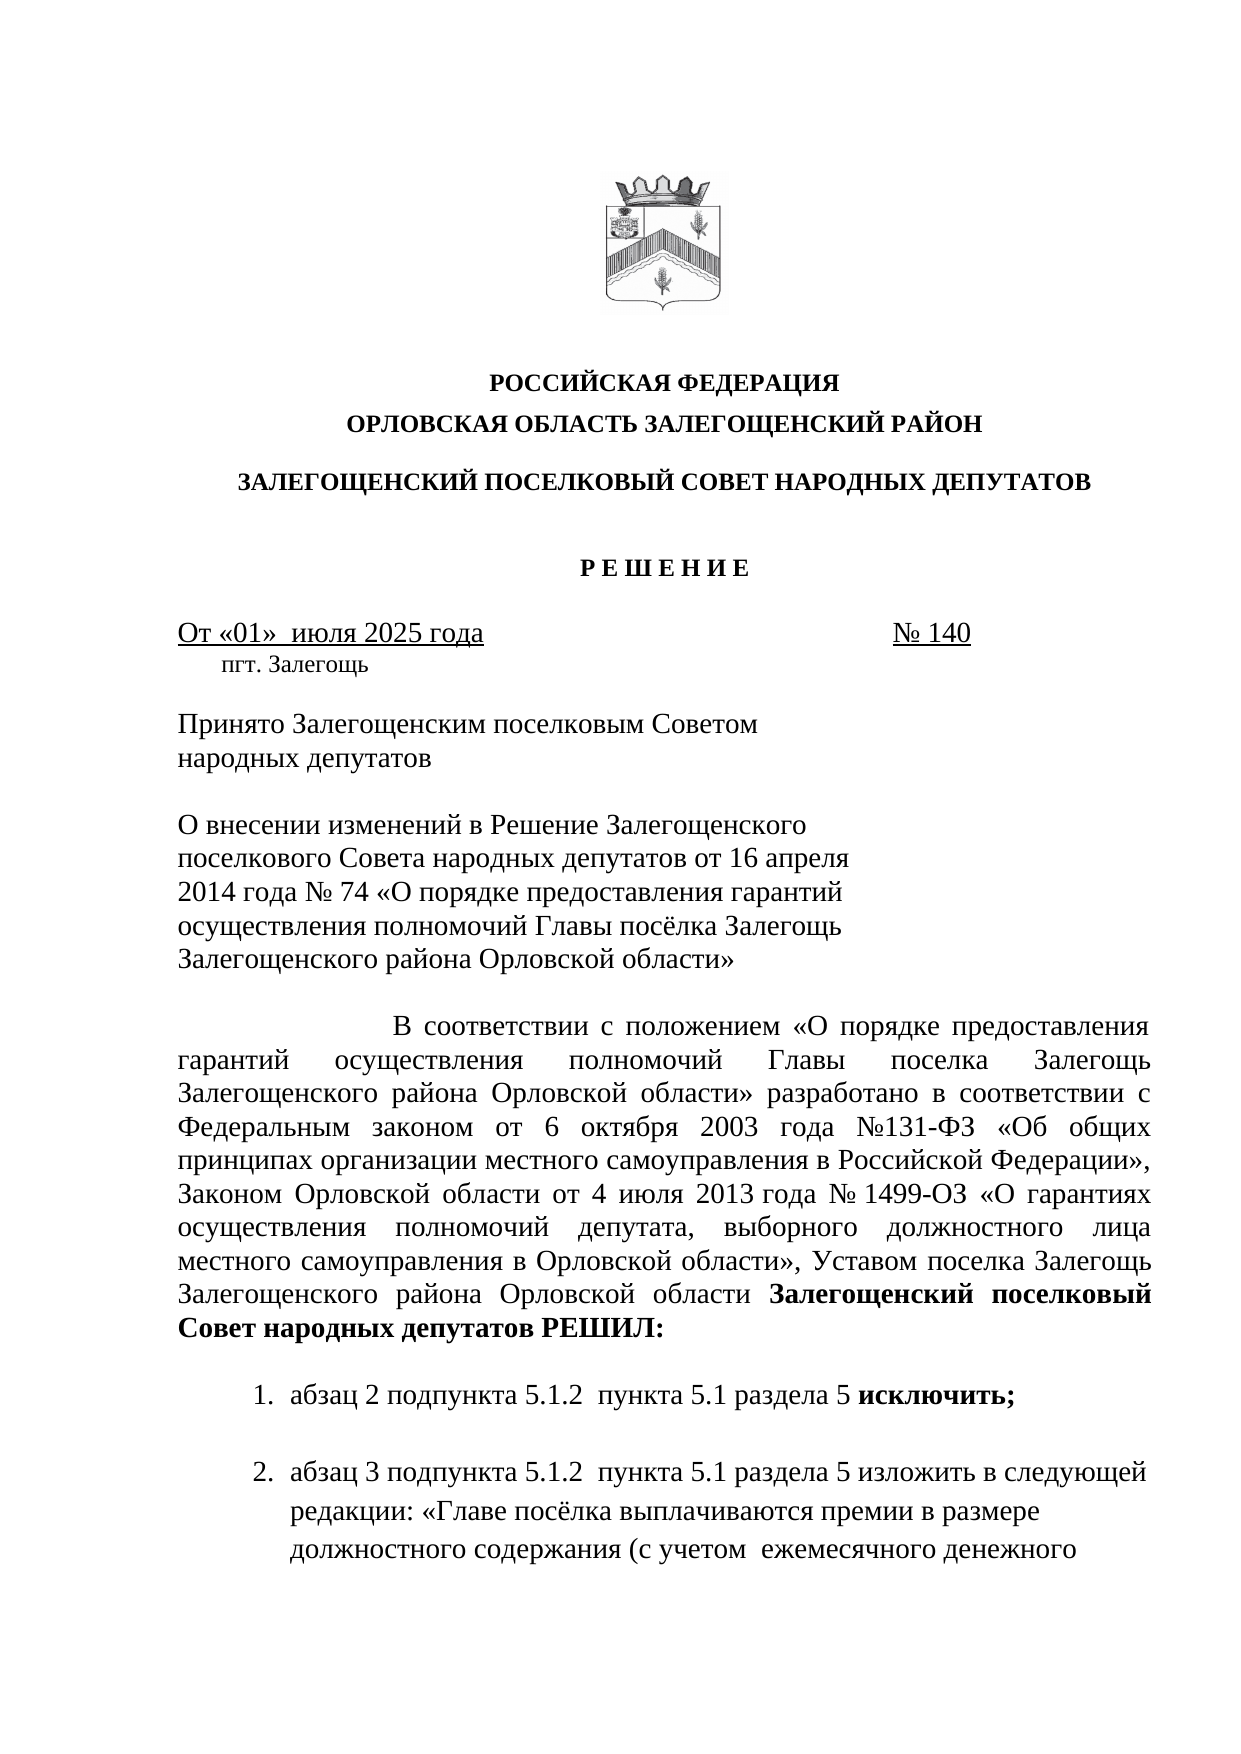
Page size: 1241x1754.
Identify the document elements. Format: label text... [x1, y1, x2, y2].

text пгт. Залегощь [177, 649, 1152, 678]
text Принято Залегощенским поселковым Советом [177, 706, 1152, 740]
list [252, 1454, 1152, 1565]
text народных депутатов [177, 740, 1152, 773]
text О внесении изменений в Решение Залегощенского [177, 807, 1152, 841]
text осуществления полномочий Главы посёлка Залегощь [177, 908, 1152, 941]
text ЗАЛЕГОЩЕНСКИЙ ПОСЕЛКОВЫЙ СОВЕТ НАРОДНЫХ ДЕПУТАТОВ [177, 467, 1152, 496]
text 2014 года № 74 «О порядке предоставления гарантий [177, 874, 1152, 908]
text В соответствии с положением «О порядке предоставления гарантий осуществления полномочий Главы поселка Залегощь Залегощенского района Орловской области» разработано в соответствии с Федеральным законом от 6 октября 2003 года №131-ФЗ «Об общих принципах организации местного самоуправления в Российской Федерации», Законом Орловской области от 4 июля 2013 года № 1499-ОЗ «О гарантиях осуществления полномочий депутата, выборного должностного лица местного самоуправления в Орловской области», Уставом поселка Залегощь Залегощенского района Орловской области Залегощенский поселковый Совет народных депутатов РЕШИЛ: [177, 1008, 1152, 1344]
list абзац 2 подпункта 5.1.2 пункта 5.1 раздела 5 исключить; [252, 1377, 1152, 1411]
text Залегощенского района Орловской области» [177, 941, 1152, 975]
text поселкового Совета народных депутатов от 16 апреля [177, 841, 1152, 874]
text ОРЛОВСКАЯ ОБЛАСТЬ ЗАЛЕГОЩЕНСКИЙ РАЙОН [177, 409, 1152, 438]
picture [600, 171, 729, 315]
text От «01» июля 2025 года № 140 [177, 615, 1152, 649]
text Р Е Ш Е Н И Е [177, 553, 1152, 582]
title РОССИЙСКАЯ ФЕДЕРАЦИЯ [177, 368, 1152, 397]
